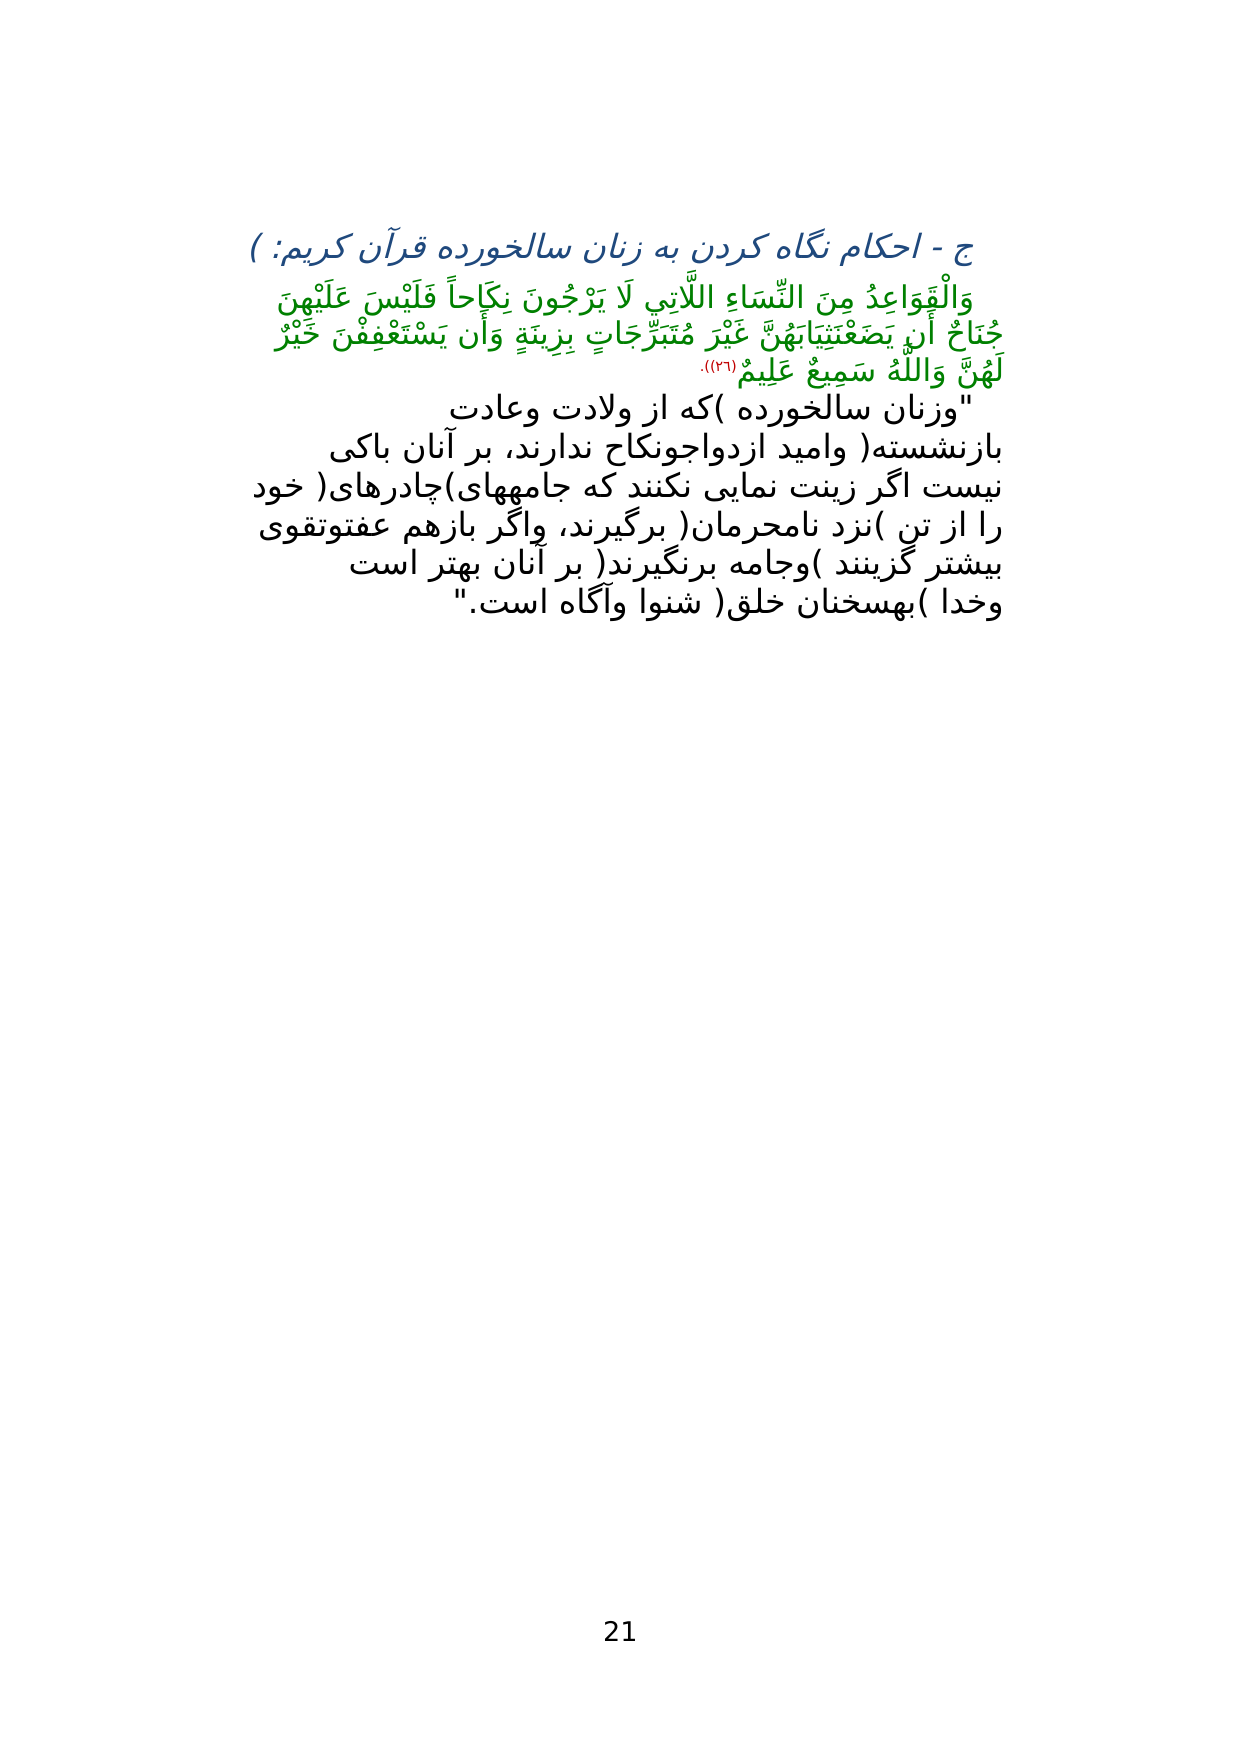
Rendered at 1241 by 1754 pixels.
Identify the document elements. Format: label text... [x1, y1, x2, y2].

subtitle ج - احكام نگاه كردن به زنان سالخورده قرآن كريم: ) [236, 228, 1004, 267]
text وَالْقَوَاعِدُ مِنَ النِّسَاءِ اللَّاتِي لَا يَرْجُونَ نِكَاحاً فَلَيْسَ عَلَيْهِنَ جُنَاحٌ أَن يَضَعْنَ‏ثِيَابَهُنَّ غَيْرَ مُتَبَرِّجَاتٍ بِزِينَةٍ وَأَن يَسْتَعْفِفْنَ خَيْرٌ لَهُنَّ وَاللَّهُ سَمِيعٌ عَلِيمٌ(٢٦)). [236, 279, 1004, 388]
text "وزنان سالخورده )كه از ولادت وعادت بازنشسته( واميد ازدواج‏ونكاح ندارند، بر آنان باكى نيست اگر زينت نمايى نكنند كه جامه‏هاى)چادرهاى( خود را از تن )نزد نامحرمان( برگيرند، واگر بازهم عفت‏وتقوى بيشتر گزينند )وجامه برنگيرند( بر آنان بهتر است وخدا )به‏سخنان خلق( شنوا وآگاه است." [236, 388, 1004, 622]
